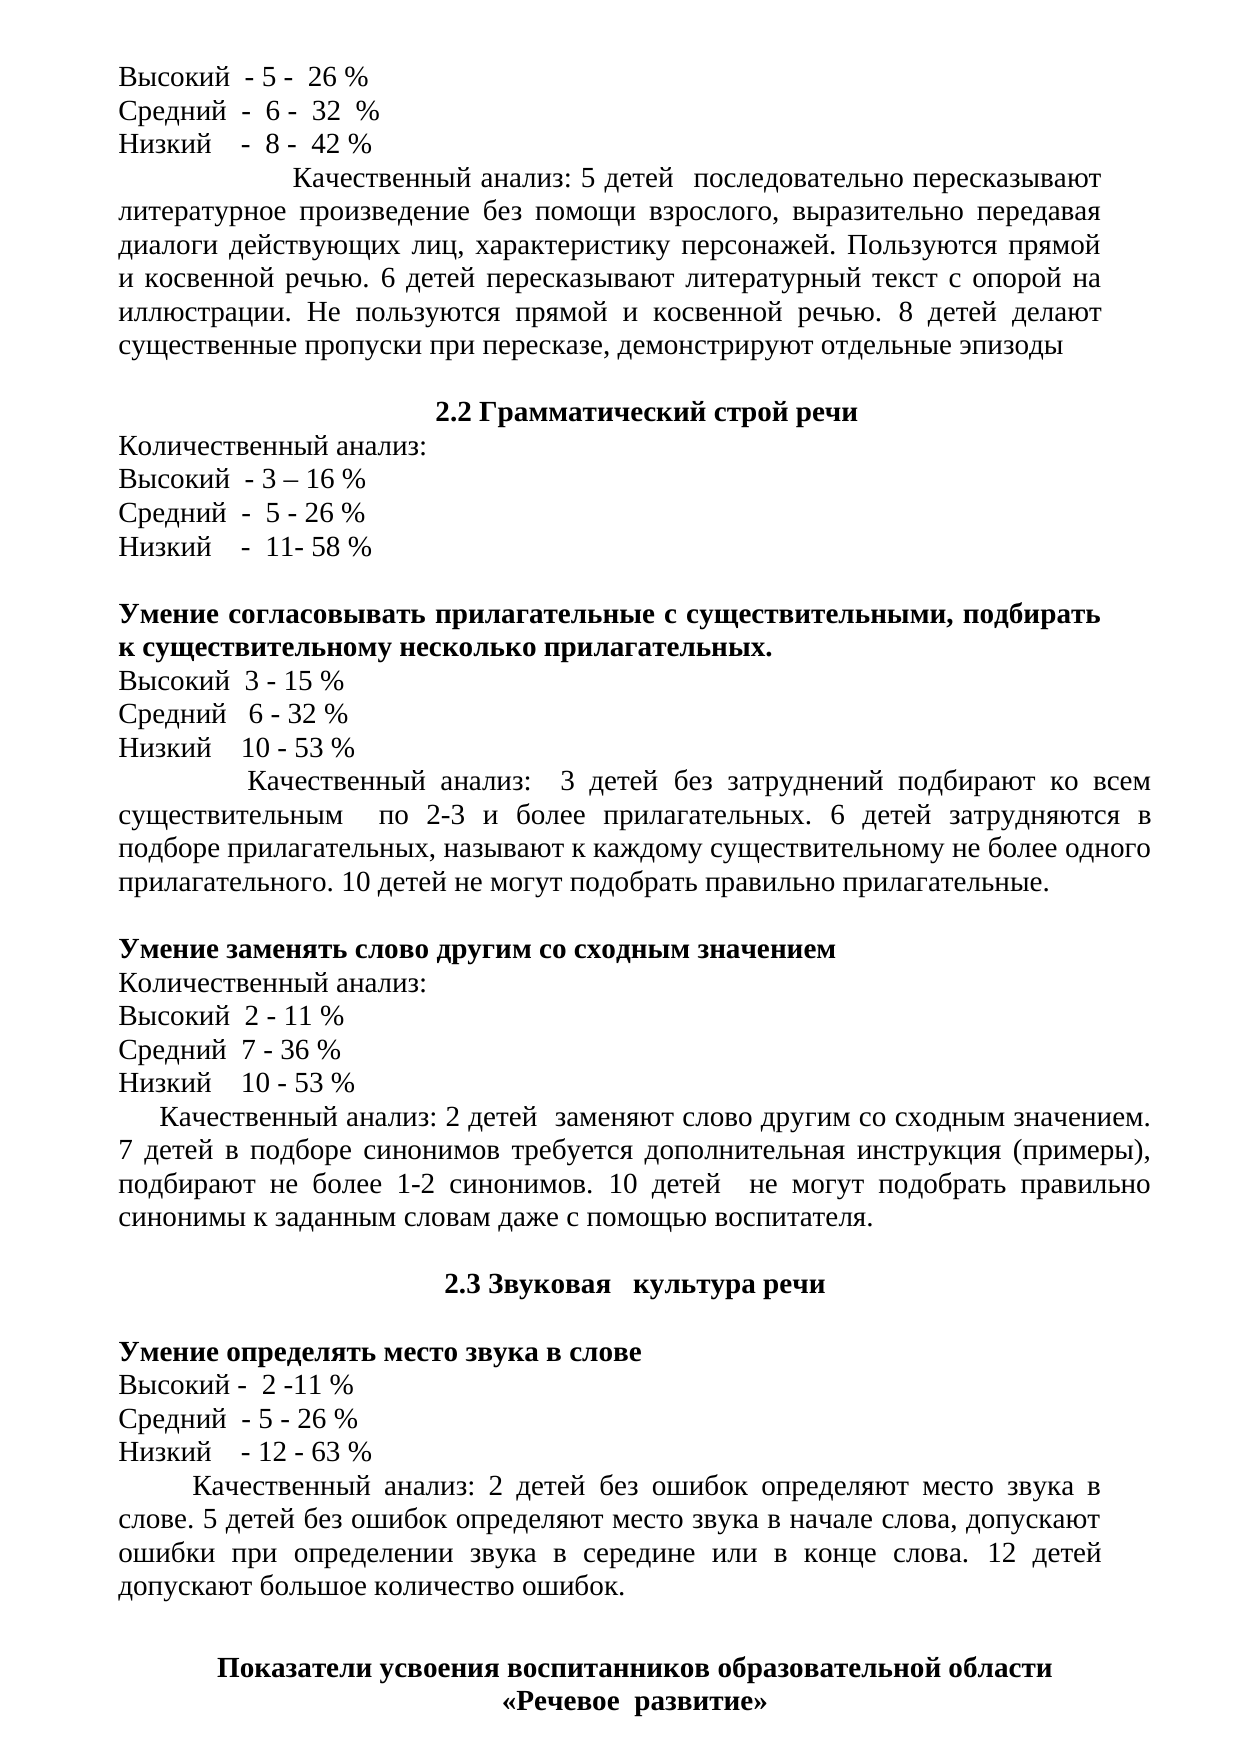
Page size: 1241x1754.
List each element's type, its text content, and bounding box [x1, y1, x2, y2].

text 2.3 Звуковая культура речи [118, 1267, 1152, 1300]
text Средний - 5 - 26 % [118, 495, 1152, 529]
text Высокий - 2 -11 % [118, 1367, 1152, 1401]
text Высокий - 3 – 16 % [118, 462, 1152, 495]
text Средний 6 - 32 % [118, 696, 1152, 730]
text Умение согласовывать прилагательные с существительными, подбирать к существительному несколько прилагательных. [118, 596, 1102, 663]
text Качественный анализ: 2 детей без ошибок определяют место звука в слове. 5 детей без ошибок определяют место звука в начале слова, допускают ошибки при определении звука в середине или в конце слова. 12 детей допускают большое количество ошибок. [118, 1468, 1102, 1602]
text Умение заменять слово другим со сходным значением [118, 931, 1102, 965]
text Низкий - 8 - 42 % [118, 126, 1152, 160]
text 2.2 Грамматический строй речи [118, 394, 1102, 428]
text Качественный анализ: 3 детей без затруднений подбирают ко всем существительным по 2-3 и более прилагательных. 6 детей затрудняются в подборе прилагательных, называют к каждому существительному не более одного прилагательного. 10 детей не могут подобрать правильно прилагательные. [118, 763, 1152, 898]
text Низкий - 11- 58 % [118, 529, 1152, 562]
text Количественный анализ: [118, 428, 1152, 462]
text Низкий - 12 - 63 % [118, 1434, 1152, 1468]
text Качественный анализ: 2 детей заменяют слово другим со сходным значением. 7 детей в подборе синонимов требуется дополнительная инструкция (примеры), подбирают не более 1-2 синонимов. 10 детей не могут подобрать правильно синонимы к заданным словам даже с помощью воспитателя. [118, 1099, 1152, 1233]
text Высокий 3 - 15 % [118, 663, 1152, 696]
text Средний - 6 - 32 % [118, 93, 1152, 126]
text Низкий 10 - 53 % [118, 730, 1152, 763]
text Высокий 2 - 11 % [118, 998, 1152, 1032]
text Высокий - 5 - 26 % [118, 59, 1152, 93]
text Количественный анализ: [118, 965, 1152, 998]
text Умение определять место звука в слове [118, 1334, 1102, 1367]
text Средний - 5 - 26 % [118, 1401, 1152, 1434]
text «Речевое развитие» [118, 1683, 1152, 1717]
text Качественный анализ: 5 детей последовательно пересказывают литературное произведение без помощи взрослого, выразительно передавая диалоги действующих лиц, характеристику персонажей. Пользуются прямой и косвенной речью. 6 детей пересказывают литературный текст с опорой на иллюстрации. Не пользуются прямой и косвенной речью. 8 детей делают существенные пропуски при пересказе, демонстрируют отдельные эпизоды [118, 160, 1102, 361]
text Показатели усвоения воспитанников образовательной области [118, 1650, 1152, 1683]
text Средний 7 - 36 % [118, 1032, 1152, 1065]
text Низкий 10 - 53 % [118, 1065, 1152, 1099]
